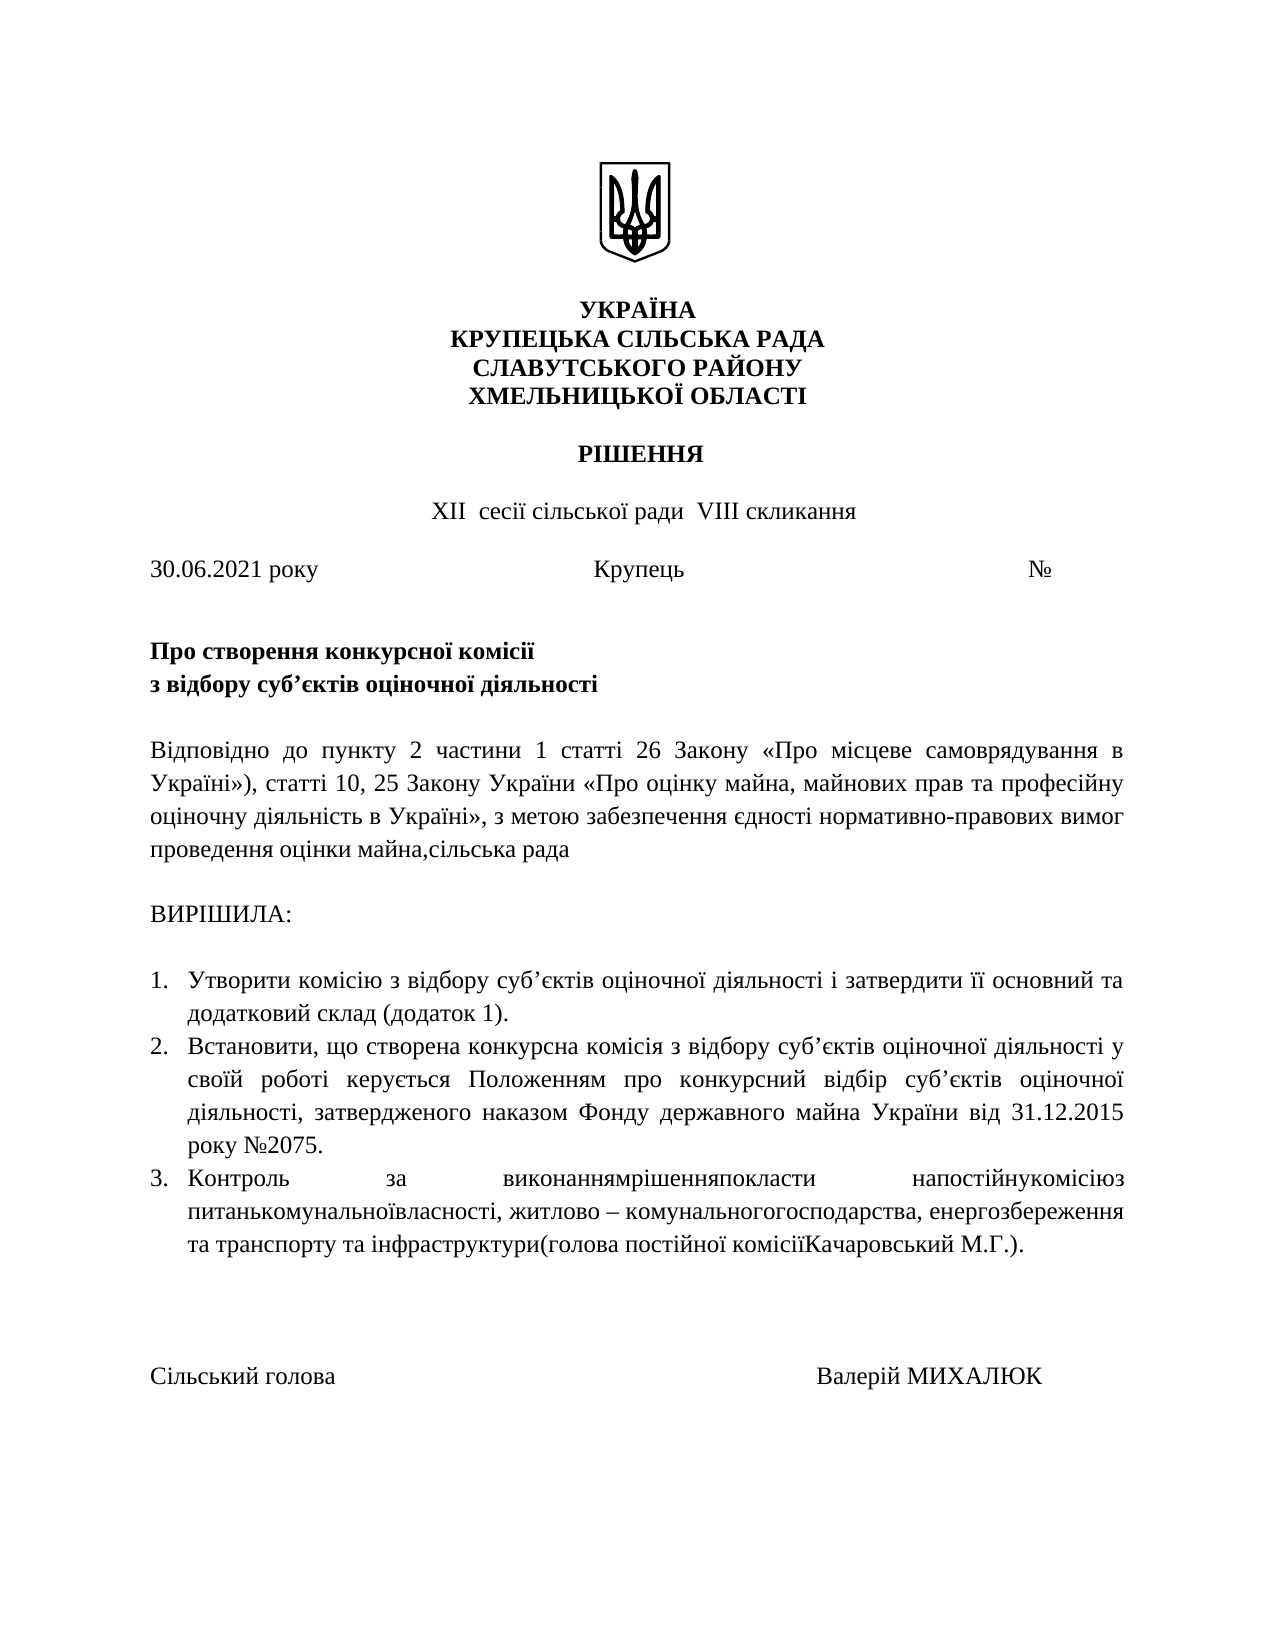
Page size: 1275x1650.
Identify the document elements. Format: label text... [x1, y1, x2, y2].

text ХМЕЛЬНИЦЬКОЇ ОБЛАСТІ [150, 381, 1125, 410]
list Контроль за виконаннямрішенняпокласти напостійнукомісіюз питанькомунальноївласності, житлово – комунальногогосподарства, енергозбереження та транспорту та інфраструктури(голова постійної комісіїКачаровський М.Г.). [150, 1163, 1125, 1258]
text КРУПЕЦЬКА СІЛЬСЬКА РАДА [150, 324, 1125, 353]
text УКРАЇНА [150, 295, 1125, 324]
text 30.06.2021 року Крупець № [150, 554, 1125, 583]
text РІШЕННЯ [150, 439, 1125, 468]
text ХІI сесії сільської ради VІІІ скликання [150, 496, 1125, 525]
list Утворити комісію з відбору суб’єктів оціночної діяльності і затвердити її основний та додатковий склад (додаток 1). [150, 965, 1125, 1027]
text Про створення конкурсної комісії з відбору суб’єктів оціночної діяльності [150, 636, 1125, 697]
text Відповідно до пункту 2 частини 1 статті 26 Закону «Про місцеве самоврядування в Україні»), статті 10, 25 Закону України «Про оцінку майна, майнових прав та професійну оціночну діяльність в Україні», з метою забезпечення єдності нормативно-правових вимог проведення оцінки майна,сільська рада [150, 735, 1125, 863]
list Встановити, що створена конкурсна комісія з відбору суб’єктів оціночної діяльності у своїй роботі керується Положенням про конкурсний відбір суб’єктів оціночної діяльності, затвердженого наказом Фонду державного майна України від 31.12.2015 року №2075. [150, 1031, 1125, 1159]
text ВИРІШИЛА: [150, 899, 1125, 928]
text Сільський голова Валерій МИХАЛЮК [150, 1361, 1125, 1390]
text СЛАВУТСЬКОГО РАЙОНУ [150, 353, 1125, 381]
